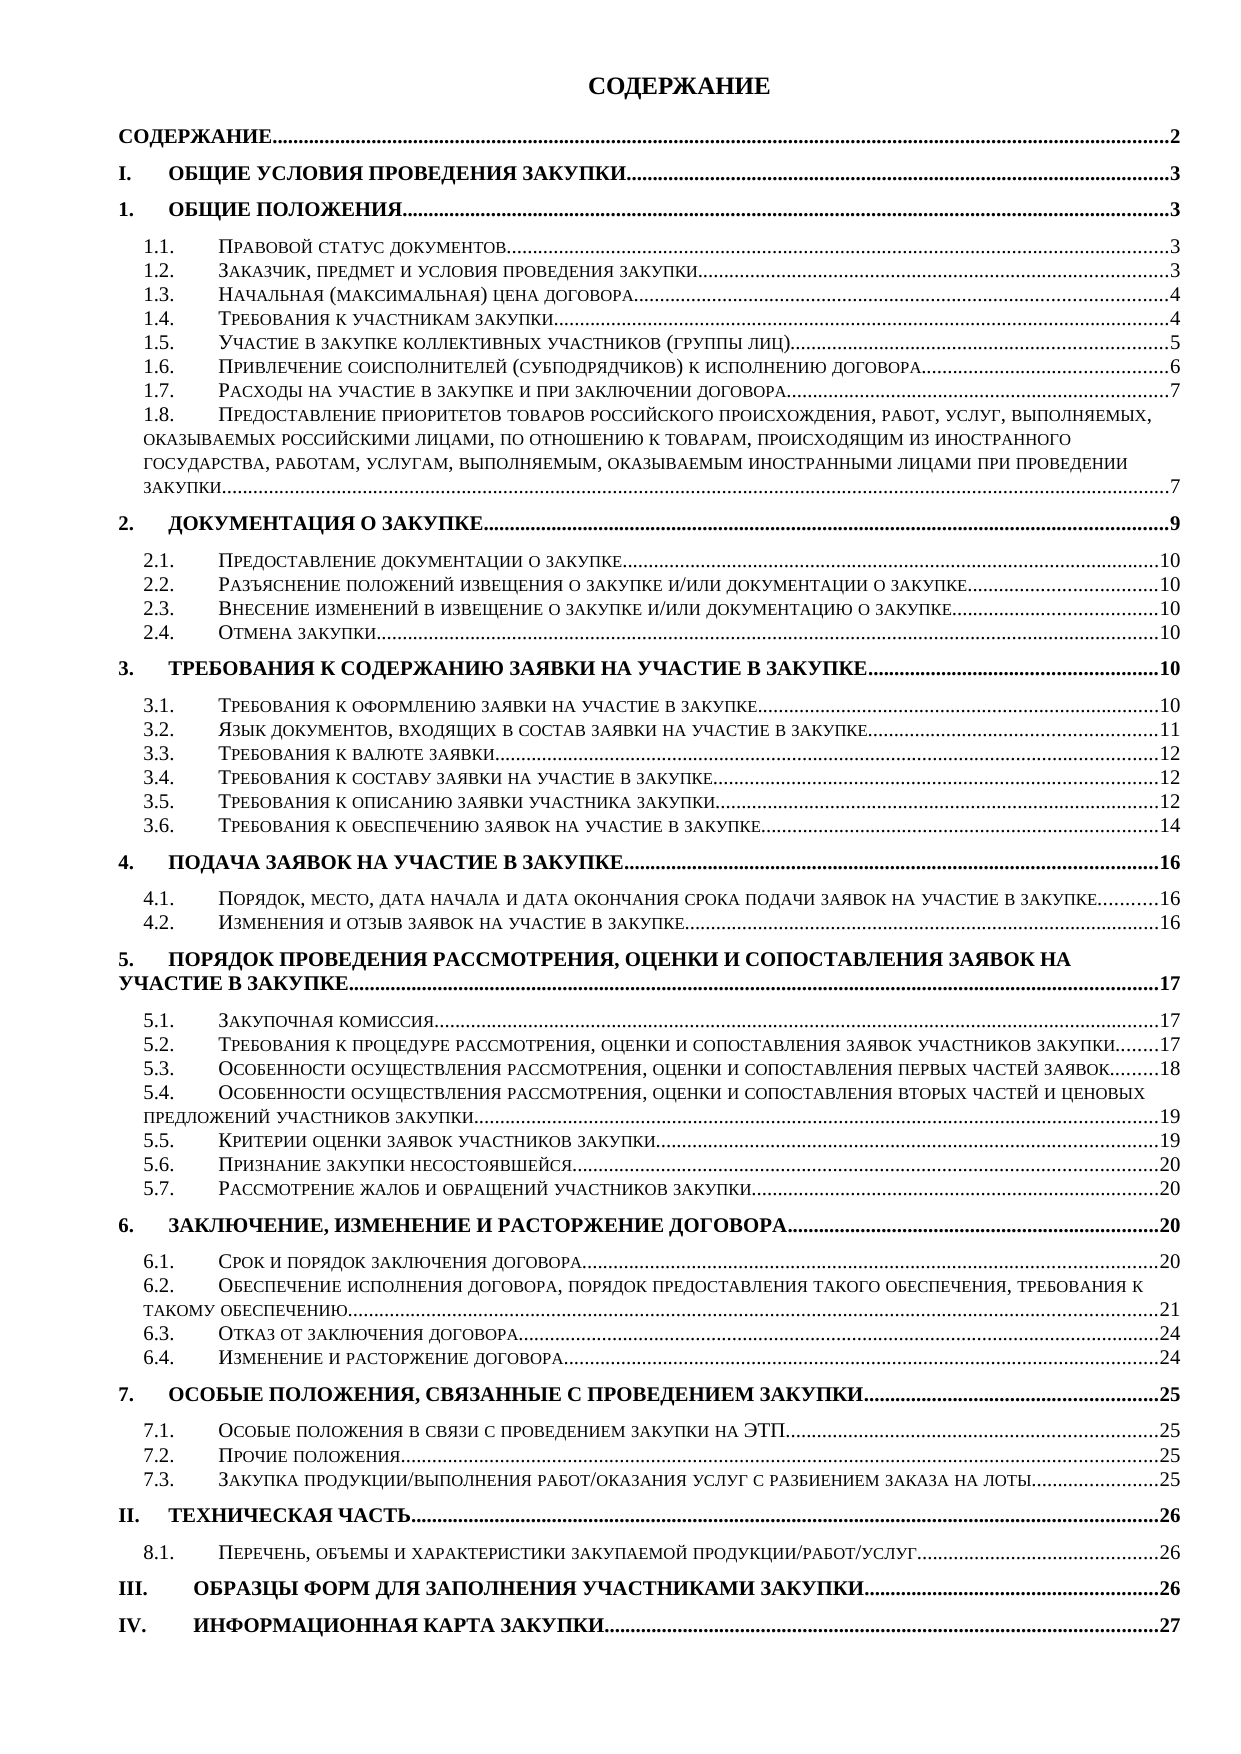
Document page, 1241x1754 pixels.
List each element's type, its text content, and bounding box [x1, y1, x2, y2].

text 7. ОСОБЫЕ ПОЛОЖЕНИЯ, СВЯЗАННЫЕ С ПРОВЕДЕНИЕМ ЗАКУПКИ 25 [118, 1382, 1181, 1406]
text 5.3. Особенности осуществления рассмотрения, оценки и сопоставления первых частей заявок 18 [143, 1056, 1181, 1080]
text 3. ТРЕБОВАНИЯ К СОДЕРЖАНИЮ ЗАЯВКИ НА УЧАСТИЕ В ЗАКУПКЕ 10 [118, 656, 1181, 680]
text III. ОБРАЗЦЫ ФОРМ ДЛЯ ЗАПОЛНЕНИЯ УЧАСТНИКАМИ ЗАКУПКИ 26 [118, 1576, 1181, 1600]
text 5. ПОРЯДОК ПРОВЕДЕНИЯ РАССМОТРЕНИЯ, ОЦЕНКИ И СОПОСТАВЛЕНИЯ ЗАЯВОК НА УЧАСТИЕ В ЗАКУПКЕ 17 [118, 947, 1181, 995]
text 1.7. Расходы на участие в закупке и при заключении договора 7 [143, 378, 1181, 402]
text 8.1. Перечень, объемы и характеристики закупаемой продукции/работ/услуг 26 [143, 1540, 1181, 1564]
text 2.2. Разъяснение положений извещения о закупке и/или документации о закупке 10 [143, 572, 1181, 596]
text 3.6. Требования к обеспечению заявок на участие в закупке 14 [143, 813, 1181, 837]
text 6.1. Срок и порядок заключения договора 20 [143, 1249, 1181, 1273]
text 6.2. Обеспечение исполнения договора, порядок предоставления такого обеспечения, требования к такому обеспечению 21 [143, 1273, 1181, 1321]
text 5.6. Признание закупки несостоявшейся 20 [143, 1152, 1181, 1176]
text 5.4. Особенности осуществления рассмотрения, оценки и сопоставления вторых частей и ценовых предложений участников закупки 19 [143, 1080, 1181, 1128]
text 3.1. Требования к оформлению заявки на участие в закупке 10 [143, 693, 1181, 717]
text 5.1. Закупочная комиссия 17 [143, 1007, 1181, 1032]
text 2.1. Предоставление документации о закупке 10 [143, 547, 1181, 572]
text 5.2. Требования к процедуре рассмотрения, оценки и сопоставления заявок участников закупки 17 [143, 1032, 1181, 1056]
text 1.6. Привлечение соисполнителей (субподрядчиков) к исполнению договора 6 [143, 354, 1181, 378]
text 6.3. Отказ от заключения договора 24 [143, 1321, 1181, 1345]
text IV. ИНФОРМАЦИОННАЯ КАРТА ЗАКУПКИ 27 [118, 1613, 1181, 1637]
text 2. ДОКУМЕНТАЦИЯ О ЗАКУПКЕ 9 [118, 511, 1181, 535]
text 7.1. Особые положения в связи с проведением закупки на ЭТП 25 [143, 1418, 1181, 1442]
text 6.4. Изменение и расторжение договора 24 [143, 1345, 1181, 1369]
subtitle СОДЕРЖАНИЕ [177, 71, 1181, 99]
text 3.5. Требования к описанию заявки участника закупки 12 [143, 789, 1181, 813]
text II. ТЕХНИЧЕСКАЯ ЧАСТЬ 26 [118, 1503, 1181, 1527]
text 3.2. Язык документов, входящих в состав заявки на участие в закупке 11 [143, 717, 1181, 741]
text 5.7. Рассмотрение жалоб и обращений участников закупки 20 [143, 1176, 1181, 1200]
text 1.4. Требования к участникам закупки 4 [143, 306, 1181, 330]
text 5.5. Критерии оценки заявок участников закупки 19 [143, 1128, 1181, 1152]
text 2.3. Внесение изменений в извещение о закупке и/или документацию о закупке 10 [143, 596, 1181, 620]
text 1.3. Начальная (максимальная) цена договора 4 [143, 282, 1181, 306]
text СОДЕРЖАНИЕ 2 [118, 124, 1181, 148]
text 3.4. Требования к составу заявки на участие в закупке 12 [143, 765, 1181, 789]
text 1. ОБЩИЕ ПОЛОЖЕНИЯ 3 [118, 197, 1181, 221]
text I. ОБЩИЕ УСЛОВИЯ ПРОВЕДЕНИЯ закупки 3 [118, 161, 1181, 185]
text 6. ЗАКЛЮЧЕНИЕ, ИЗМЕНЕНИЕ И РАСТОРЖЕНИЕ ДОГОВОРА 20 [118, 1212, 1181, 1237]
text 1.2. Заказчик, предмет и условия проведения закупки. 3 [143, 258, 1181, 282]
text 4. ПОДАЧА ЗАЯВОК НА УЧАСТИЕ В ЗАКУПКЕ 16 [118, 850, 1181, 874]
text 4.1. Порядок, место, дата начала и дата окончания срока подачи заявок на участие в закупке 16 [143, 886, 1181, 910]
text 1.8. Предоставление приоритетов товаров российского происхождения, работ, услуг, выполняемых, оказываемых российскими лицами, по отношению к товарам, происходящим из иностранного государства, работам, услугам, выполняемым, оказываемым иностранными лицами при проведении закупки 7 [143, 402, 1181, 498]
text 1.5. Участие в закупке коллективных участников (группы лиц) 5 [143, 330, 1181, 354]
text 7.3. Закупка продукции/выполнения работ/оказания услуг с разбиением заказа на лоты 25 [143, 1467, 1181, 1491]
text 3.3. Требования к валюте заявки 12 [143, 741, 1181, 765]
text 4.2. Изменения и отзыв заявок на участие в закупке 16 [143, 910, 1181, 934]
text 1.1. Правовой статус документов 3 [143, 234, 1181, 258]
text 7.2. Прочие положения 25 [143, 1442, 1181, 1467]
text 2.4. Отмена закупки 10 [143, 620, 1181, 644]
